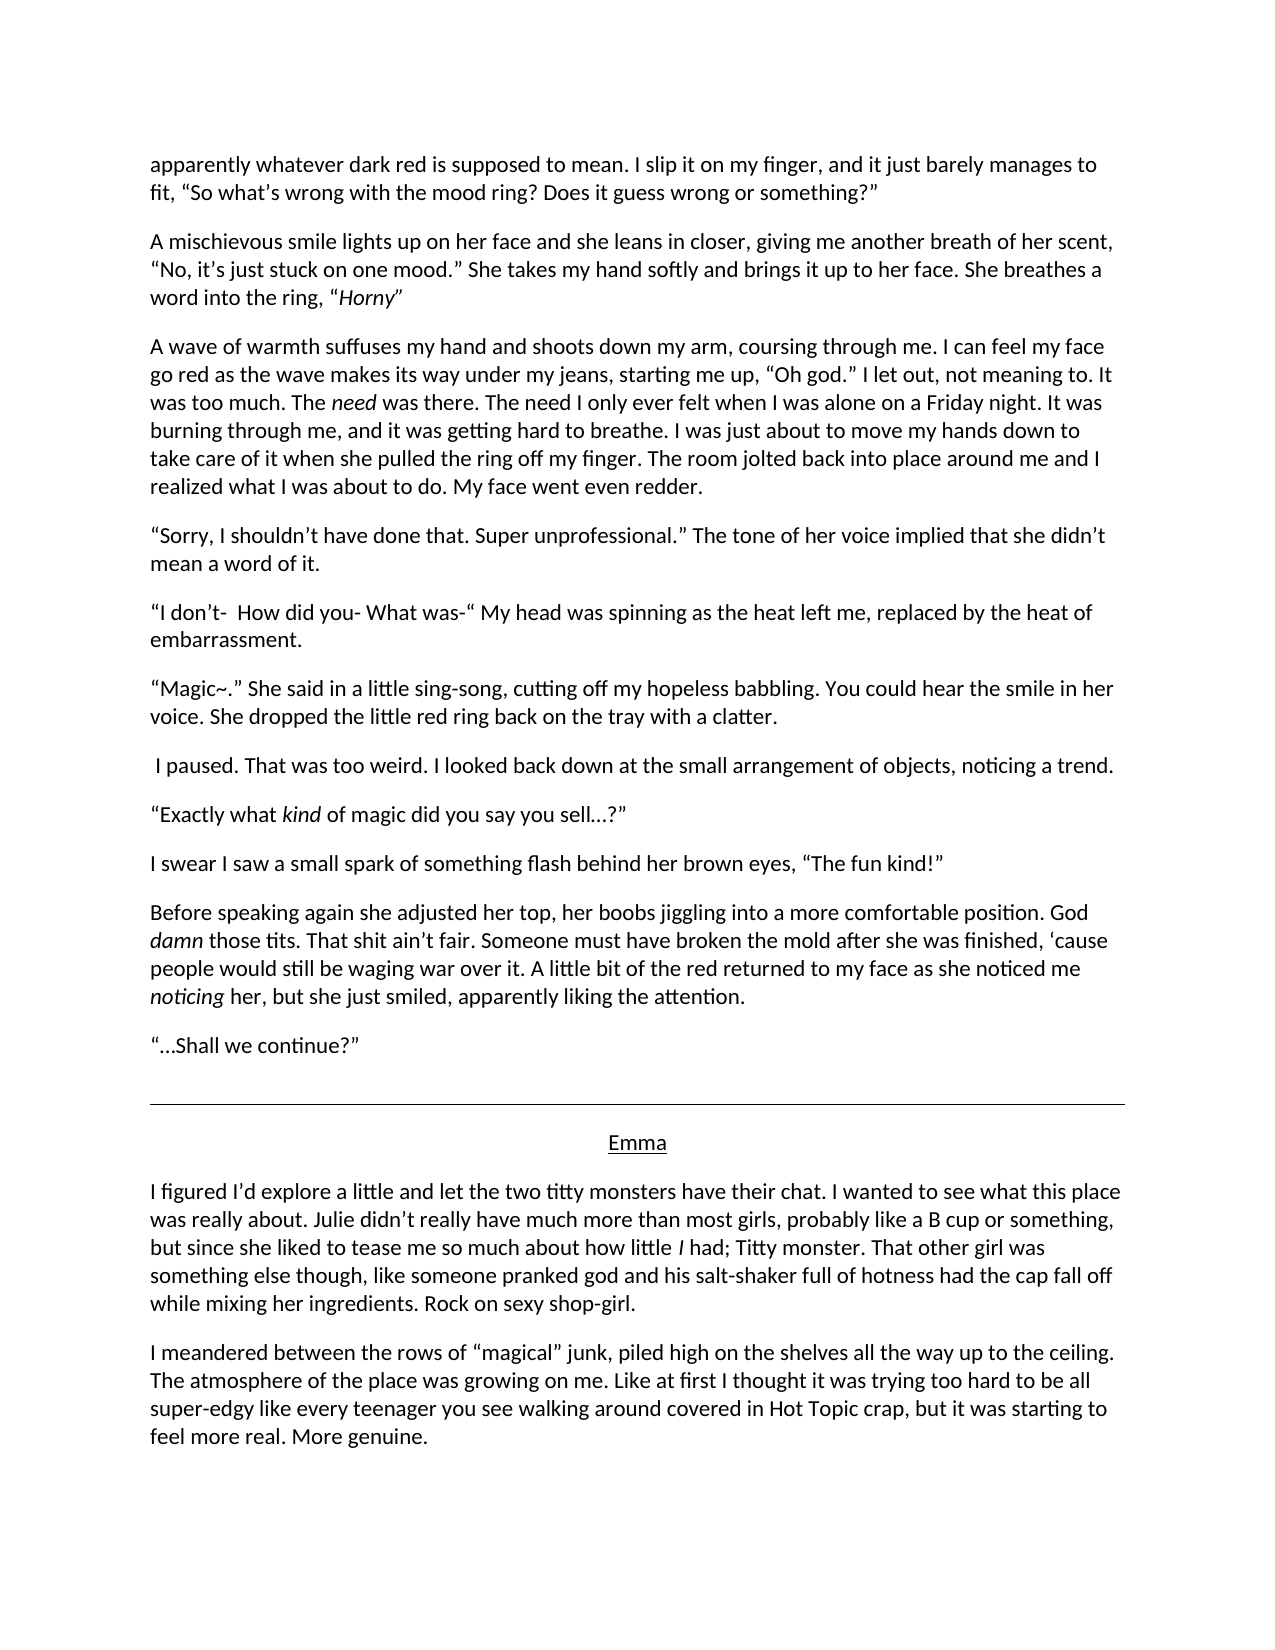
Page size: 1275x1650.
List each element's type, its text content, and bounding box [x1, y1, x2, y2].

text I figured I’d explore a little and let the two titty monsters have their chat. I wanted to see what this place was really about. Julie didn’t really have much more than most girls, probably like a B cup or something, but since she liked to tease me so much about how little I had; Titty monster. That other girl was something else though, like someone pranked god and his salt-shaker full of hotness had the cap fall off while mixing her ingredients. Rock on sexy shop-girl. [150, 1177, 1125, 1317]
text I swear I saw a small spark of something flash behind her brown eyes, “The fun kind!” [150, 849, 1125, 877]
text “Sorry, I shouldn’t have done that. Super unprofessional.” The tone of her voice implied that she didn’t mean a word of it. [150, 521, 1125, 577]
text I meandered between the rows of “magical” junk, piled high on the shelves all the way up to the ceiling. The atmosphere of the place was growing on me. Like at first I thought it was trying too hard to be all super-edgy like every teenager you see walking around covered in Hot Topic crap, but it was starting to feel more real. More genuine. [150, 1338, 1125, 1450]
text Emma [150, 1128, 1125, 1157]
text “Magic~.” She said in a little sing-song, cutting off my hopeless babbling. You could hear the smile in her voice. She dropped the little red ring back on the tray with a clatter. [150, 674, 1125, 731]
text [150, 150, 1125, 206]
text A mischievous smile lights up on her face and she leans in closer, giving me another breath of her scent, “No, it’s just stuck on one mood.” She takes my hand softly and brings it up to her face. She breathes a word into the ring, “Horny” [150, 227, 1125, 311]
text A wave of warmth suffuses my hand and shoots down my arm, coursing through me. I can feel my face go red as the wave makes its way under my jeans, starting me up, “Oh god.” I let out, not meaning to. It was too much. The need was there. The need I only ever felt when I was alone on a Friday night. It was burning through me, and it was getting hard to breathe. I was just about to move my hands down to take care of it when she pulled the ring off my finger. The room jolted back into place around me and I realized what I was about to do. My face went even redder. [150, 332, 1125, 500]
text “Exactly what kind of magic did you say you sell…?” [150, 800, 1125, 828]
text “I don’t- How did you- What was-“ My head was spinning as the heat left me, replaced by the heat of embarrassment. [150, 598, 1125, 654]
text Before speaking again she adjusted her top, her boobs jiggling into a more comfortable position. God damn those tits. That shit ain’t fair. Someone must have broken the mold after she was finished, ‘cause people would still be waging war over it. A little bit of the red returned to my face as she noticed me noticing her, but she just smiled, apparently liking the attention. [150, 898, 1125, 1010]
text “…Shall we continue?” [150, 1031, 1125, 1059]
text I paused. That was too weird. I looked back down at the small arrangement of objects, noticing a trend. [150, 751, 1125, 779]
